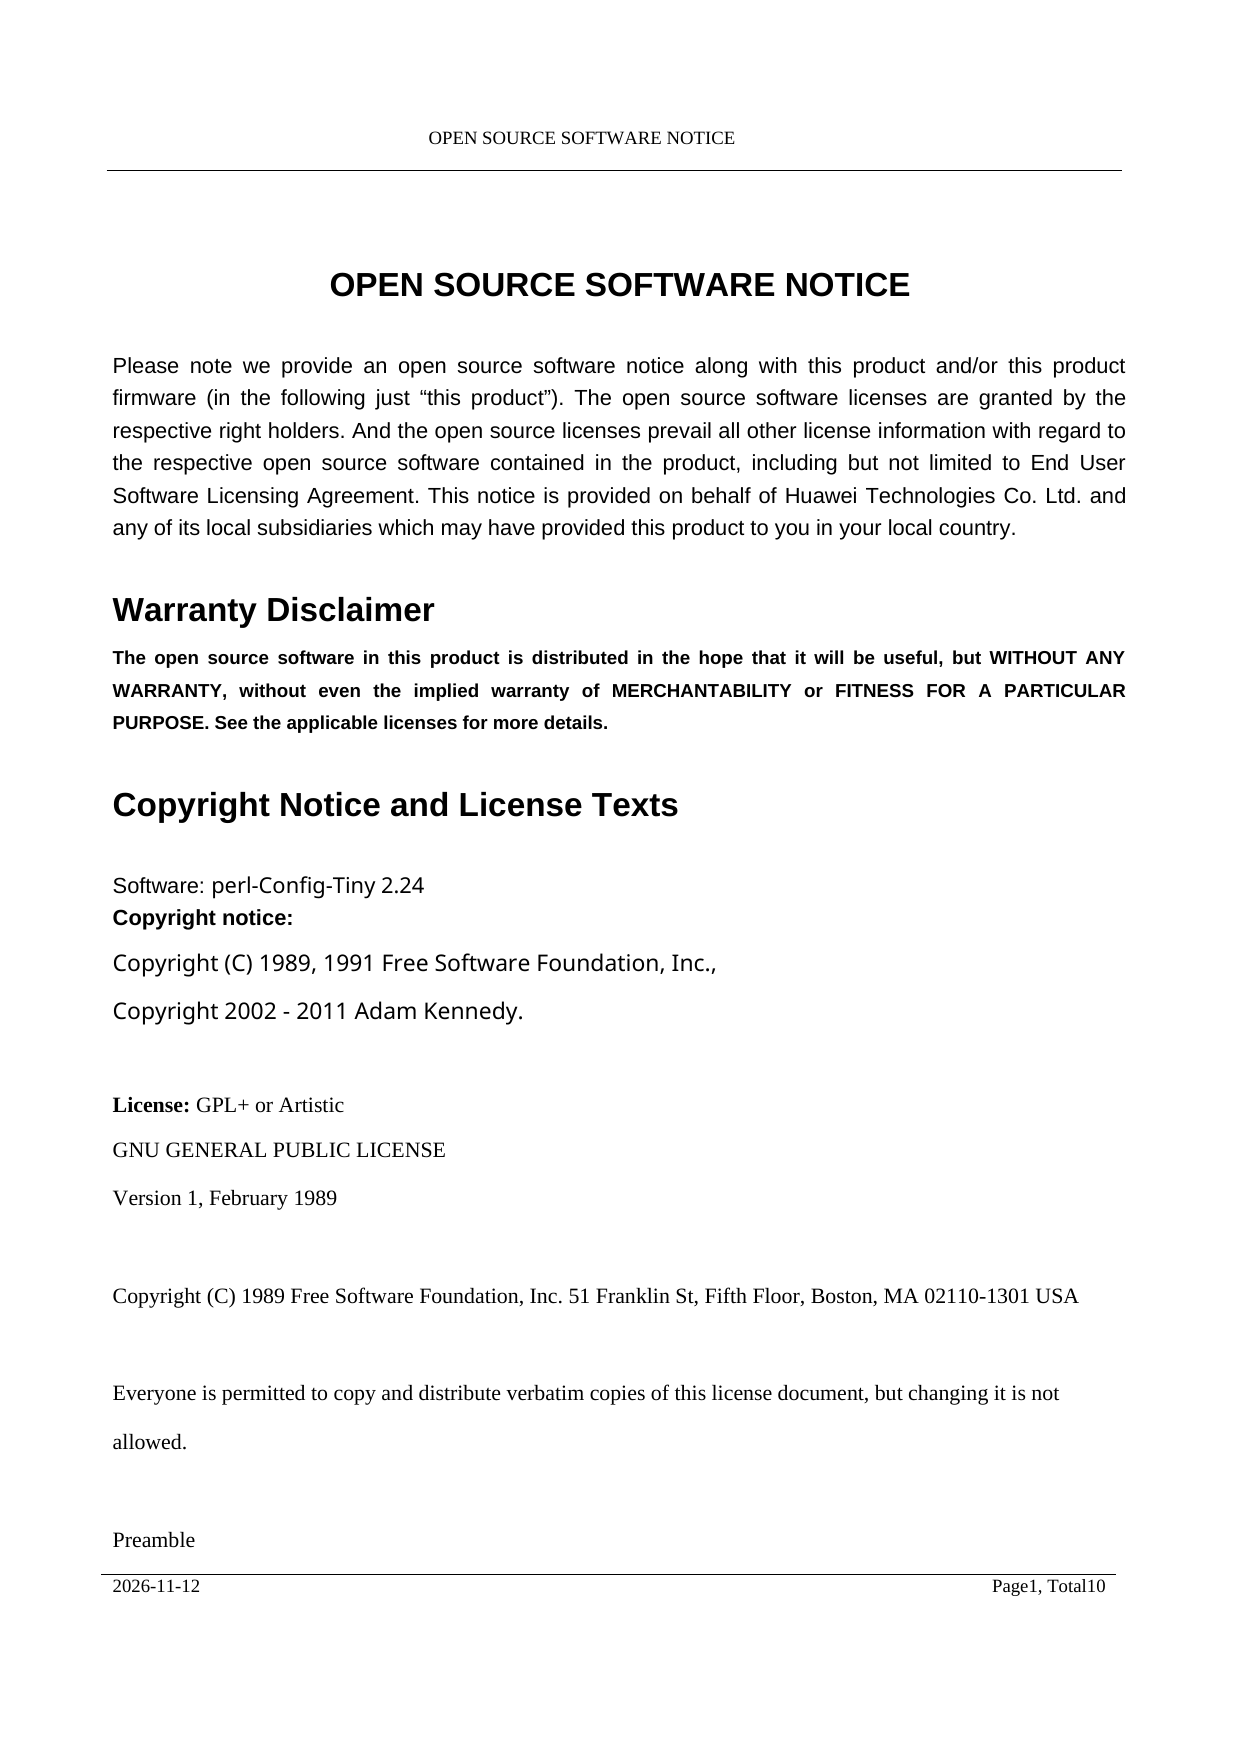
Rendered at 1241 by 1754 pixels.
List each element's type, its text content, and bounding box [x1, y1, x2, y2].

text Please note we provide an open source software notice along with this product and/or this product firmware (in the following just “this product”). The open source software licenses are granted by the respective right holders. And the open source licenses prevail all other license information with regard to the respective open source software contained in the product, including but not limited to End User Software Licensing Agreement. This notice is provided on behalf of Huawei Technologies Co. Ltd. and any of its local subsidiaries which may have provided this product to you in your local country. [112, 349, 1128, 544]
text Copyright Notice and License Texts [112, 771, 1128, 836]
text OPEN SOURCE SOFTWARE NOTICE [112, 251, 1128, 316]
text Warranty Disclaimer [112, 576, 1128, 641]
text Copyright (C) 1989, 1991 Free Software Foundation, Inc., [112, 947, 1128, 979]
text Software: perl-Config-Tiny 2.24 [112, 869, 1128, 901]
text Copyright notice: [112, 901, 1128, 934]
text License: GPL+ or Artistic [112, 1088, 1128, 1120]
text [112, 1133, 1128, 1556]
text The open source software in this product is distributed in the hope that it will be useful, but WITHOUT ANY WARRANTY, without even the implied warranty of MERCHANTABILITY or FITNESS FOR A PARTICULAR PURPOSE. See the applicable licenses for more details. [112, 641, 1128, 739]
text Copyright 2002 - 2011 Adam Kennedy. [112, 995, 1128, 1027]
